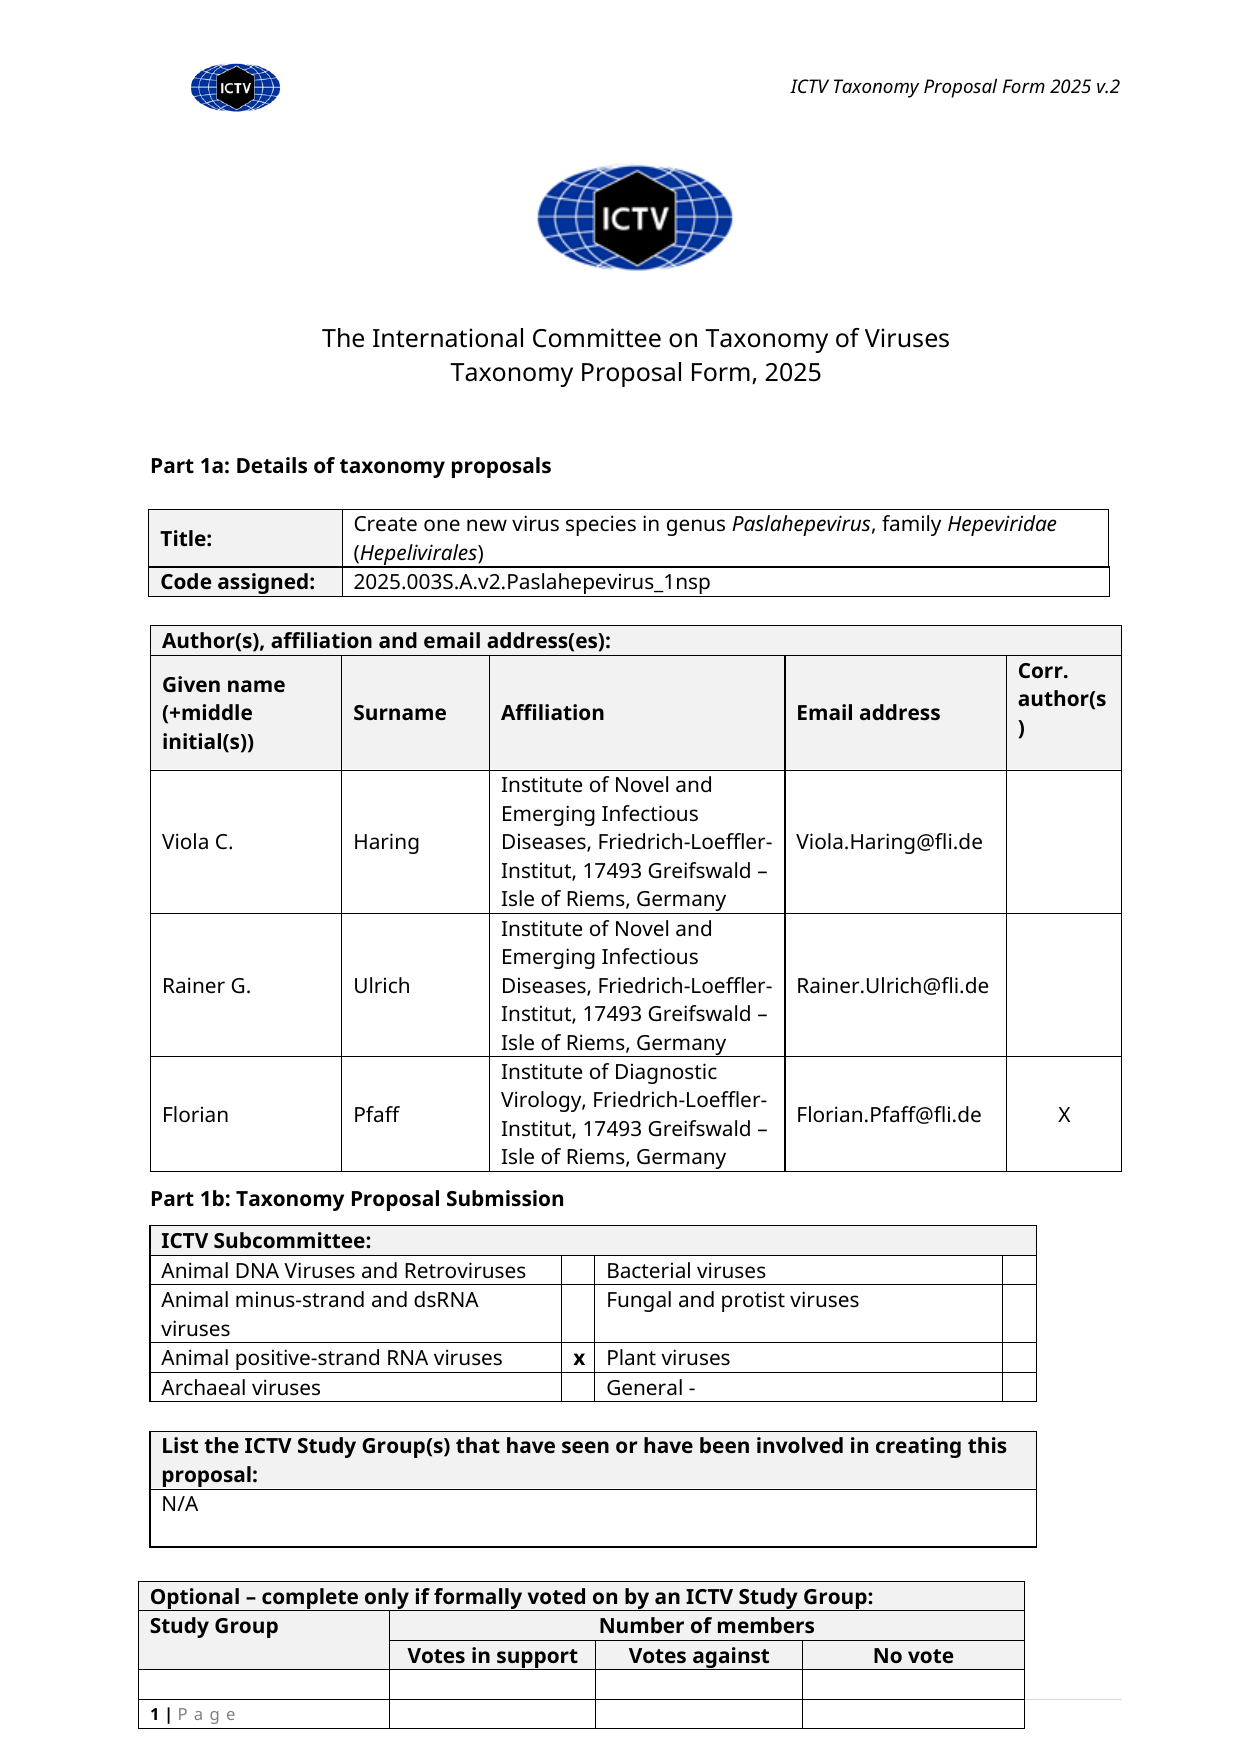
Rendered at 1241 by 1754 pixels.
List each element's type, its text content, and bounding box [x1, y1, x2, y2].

table_cell [803, 1670, 1024, 1699]
text Taxonomy Proposal Form, 2025 [150, 355, 1122, 389]
table_cell [1007, 771, 1121, 913]
table_cell Number of members [390, 1611, 1024, 1640]
table_header Create one new virus species in genus Paslahepevirus, family Hepeviridae (Hepelivirales) [343, 510, 1108, 566]
table_cell Pfaff [342, 1057, 489, 1171]
table_cell Florian.Pfaff@fli.de [786, 1057, 1006, 1171]
table_cell General - [595, 1373, 1002, 1401]
table_cell [803, 1700, 1024, 1728]
table_cell [1003, 1343, 1036, 1372]
table_cell Animal positive-strand RNA viruses [151, 1343, 561, 1372]
text Part 1a: Details of taxonomy proposals [150, 452, 1122, 480]
table_cell N/A [151, 1490, 1036, 1546]
table_cell Corr. author(s) [1007, 656, 1121, 769]
table_cell [1007, 914, 1121, 1056]
table_cell [562, 1256, 594, 1284]
table_cell [1003, 1373, 1036, 1401]
picture [190, 56, 282, 113]
table_cell Plant viruses [595, 1343, 1002, 1372]
table_header Author(s), affiliation and email address(es): [151, 626, 1121, 655]
table_cell Institute of Novel and Emerging Infectious Diseases, Friedrich-Loeffler-Institut, 17493 Greifswald – Isle of Riems, Germany [490, 771, 784, 913]
table_cell Affiliation [490, 656, 784, 769]
table_cell [139, 1700, 389, 1728]
table_cell Votes against [596, 1641, 802, 1669]
table_cell Code assigned: [149, 568, 342, 596]
table_cell X [1007, 1057, 1121, 1171]
table_header Optional – complete only if formally voted on by an ICTV Study Group: [139, 1582, 1024, 1610]
table_cell Rainer.Ulrich@fli.de [786, 914, 1006, 1056]
table_cell Surname [342, 656, 489, 769]
table_cell Animal minus-strand and dsRNA viruses [151, 1285, 561, 1342]
table_cell x [562, 1343, 594, 1372]
table_cell Haring [342, 771, 489, 913]
table_cell [596, 1700, 802, 1728]
table_cell Florian [151, 1057, 341, 1171]
table_cell Institute of Diagnostic Virology, Friedrich-Loeffler-Institut, 17493 Greifswald – Isle of Riems, Germany [490, 1057, 784, 1171]
table_cell 2025.003S.A.v2.Paslahepevirus_1nsp [343, 568, 1109, 596]
table_cell Bacterial viruses [595, 1256, 1002, 1284]
table_cell Institute of Novel and Emerging Infectious Diseases, Friedrich-Loeffler-Institut, 17493 Greifswald – Isle of Riems, Germany [490, 914, 784, 1056]
table_cell Email address [786, 656, 1006, 769]
table_cell [562, 1373, 594, 1401]
table_cell [596, 1670, 802, 1699]
table_cell [562, 1285, 594, 1342]
table_cell Study Group [139, 1611, 389, 1669]
table_cell [1003, 1256, 1036, 1284]
table_cell Viola.Haring@fli.de [786, 771, 1006, 913]
table_cell Rainer G. [151, 914, 341, 1056]
text The International Committee on Taxonomy of Viruses [150, 321, 1122, 355]
table_cell Ulrich [342, 914, 489, 1056]
picture [535, 150, 737, 274]
table_cell [1003, 1285, 1036, 1342]
table_cell [139, 1670, 389, 1699]
table_cell Given name (+middle initial(s)) [151, 656, 341, 769]
table_cell Fungal and protist viruses [595, 1285, 1002, 1342]
table_cell Archaeal viruses [151, 1373, 561, 1401]
table_cell Votes in support [390, 1641, 595, 1669]
table_cell [390, 1700, 595, 1728]
table_header List the ICTV Study Group(s) that have seen or have been involved in creating this proposal: [151, 1432, 1036, 1488]
table_cell [390, 1670, 595, 1699]
text Part 1b: Taxonomy Proposal Submission [150, 1184, 1122, 1213]
table_cell Viola C. [151, 771, 341, 913]
table_header Title: [149, 510, 342, 566]
table_header ICTV Subcommittee: [151, 1226, 1036, 1255]
table_cell No vote [803, 1641, 1024, 1669]
table_cell Animal DNA Viruses and Retroviruses [151, 1256, 561, 1284]
